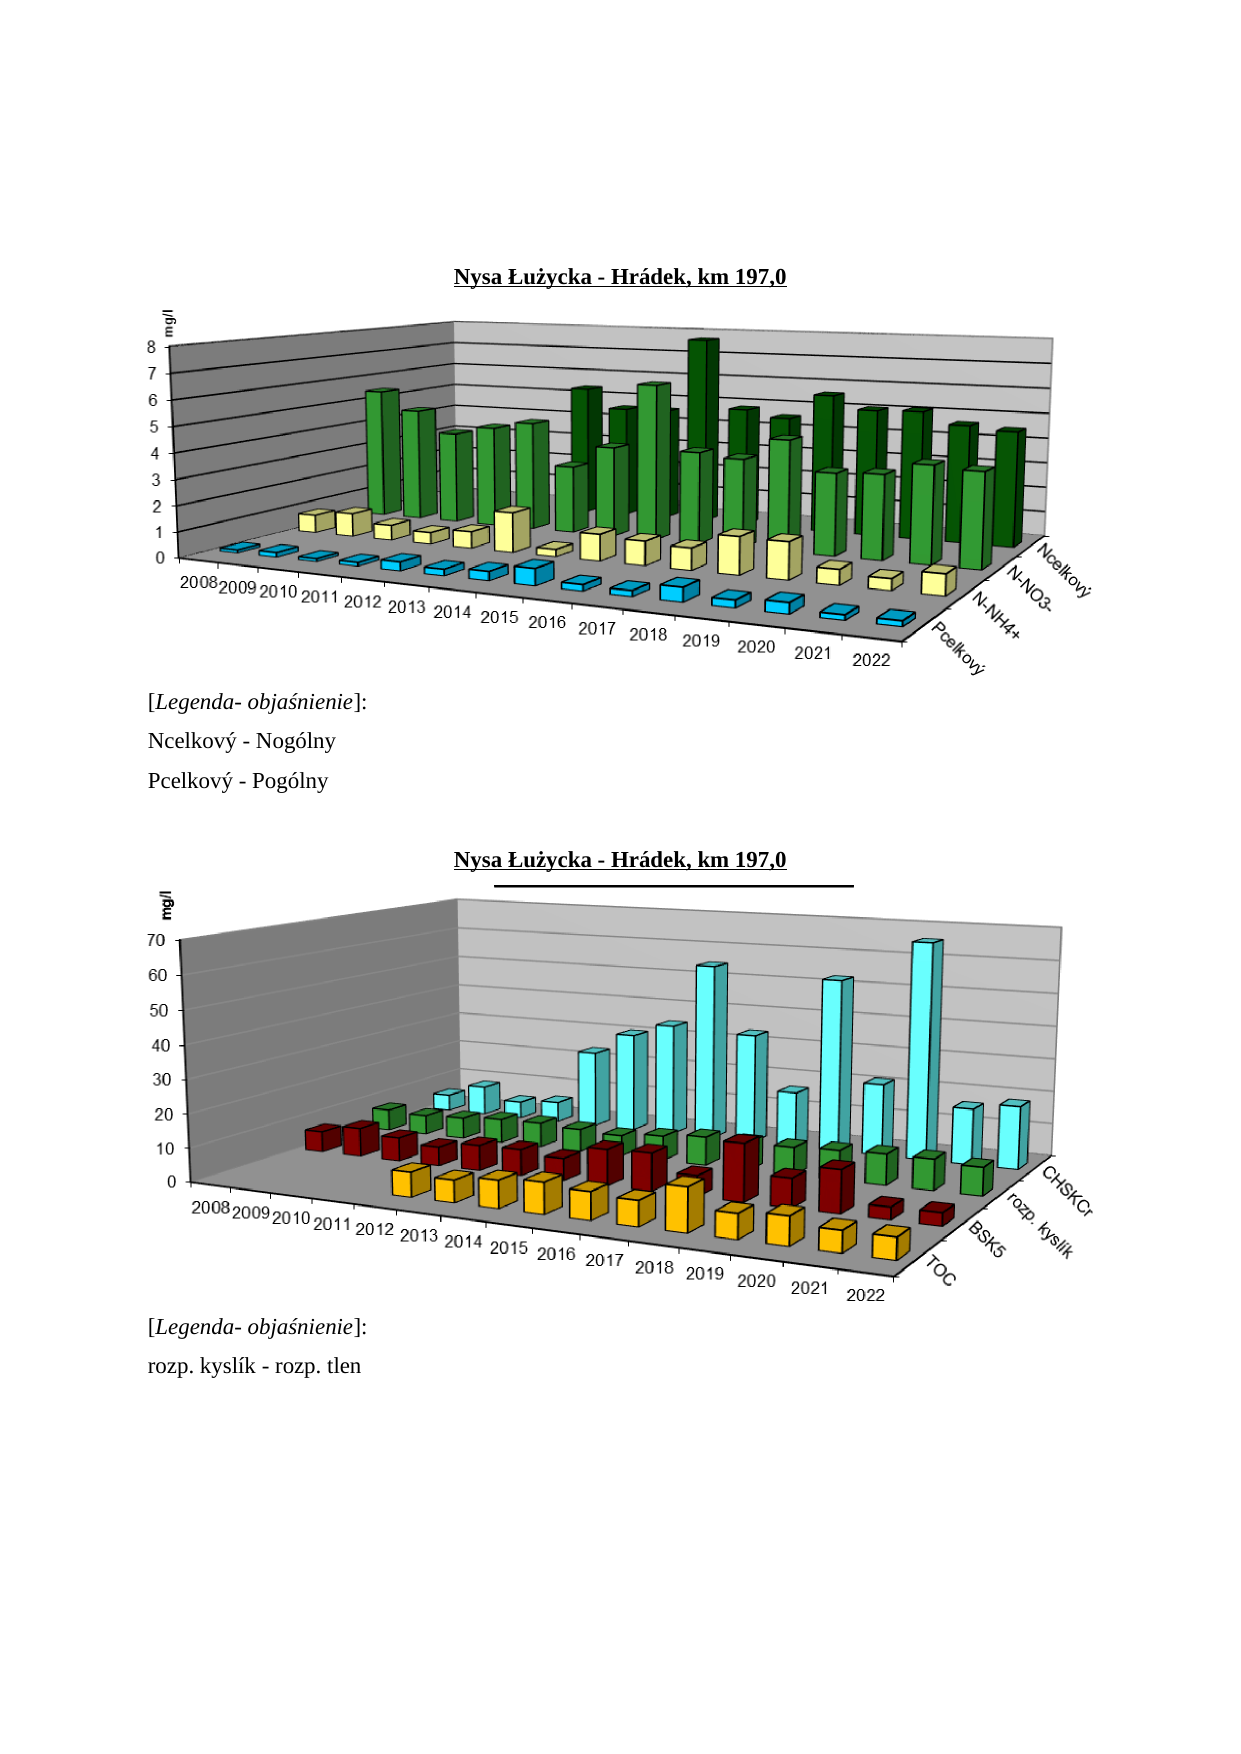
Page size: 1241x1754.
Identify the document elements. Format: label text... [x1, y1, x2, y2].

picture [147, 885, 1093, 1301]
text [Legenda- objaśnienie]: [148, 688, 1093, 714]
picture [147, 302, 1092, 677]
text Nysa Łużycka - Hrádek, km 197,0 [148, 846, 1093, 872]
text Ncelkový - Nogólny [148, 728, 1093, 754]
text Pcelkový - Pogólny [148, 767, 1093, 793]
text [Legenda- objaśnienie]: [148, 1313, 1093, 1339]
text rozp. kyslík - rozp. tlen [148, 1352, 1093, 1379]
text Nysa Łużycka - Hrádek, km 197,0 [148, 263, 1093, 289]
